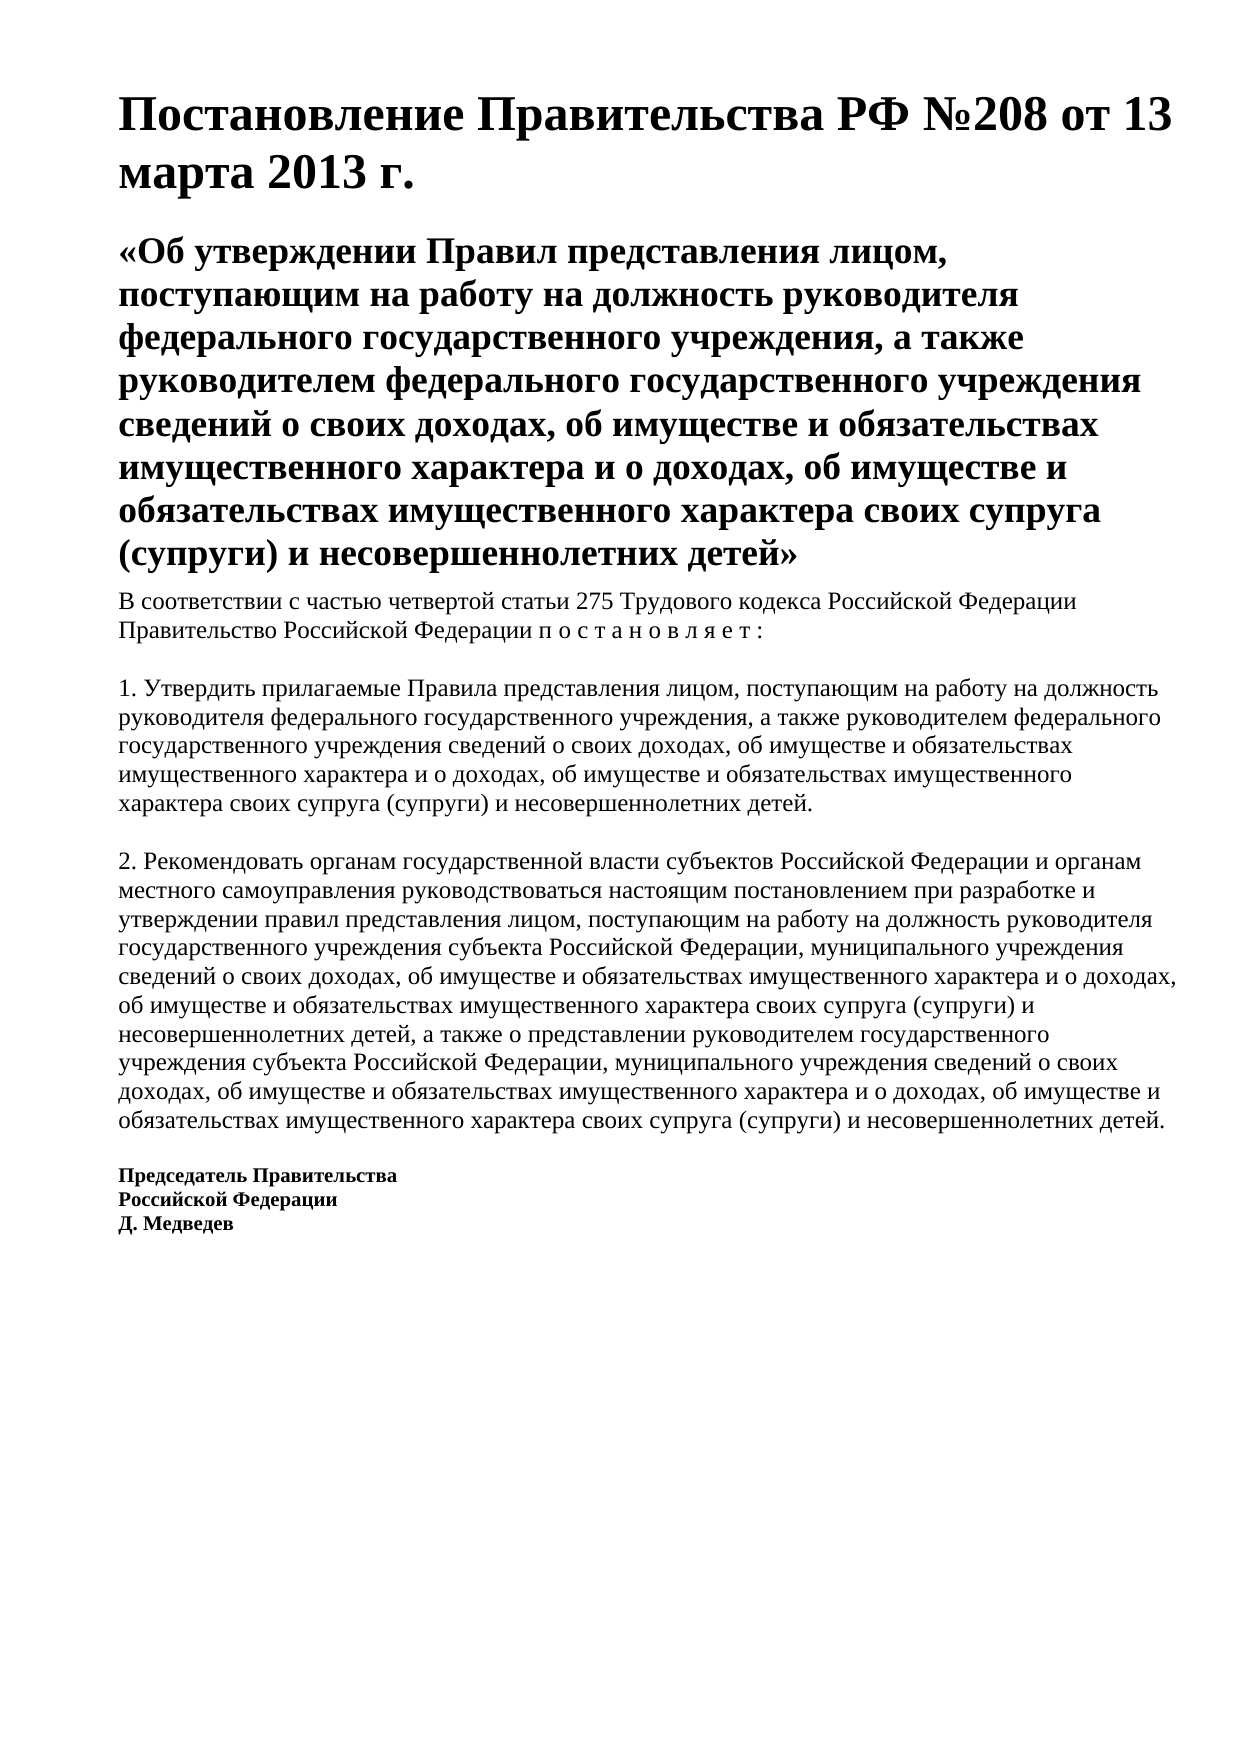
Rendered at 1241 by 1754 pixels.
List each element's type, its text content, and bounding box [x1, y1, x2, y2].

subtitle Постановление Правительства РФ №208 от 13 марта 2013 г. [118, 84, 1181, 199]
text 2. Рекомендовать органам государственной власти субъектов Российской Федерации и органам местного самоуправления руководствоваться настоящим постановлением при разработке и утверждении правил представления лицом, поступающим на работу на должность руководителя государственного учреждения субъекта Российской Федерации, муниципального учреждения сведений о своих доходах, об имуществе и обязательствах имущественного характера и о доходах, об имуществе и обязательствах имущественного характера своих супруга (супруги) и несовершеннолетних детей, а также о представлении руководителем государственного учреждения субъекта Российской Федерации, муниципального учреждения сведений о своих доходах, об имуществе и обязательствах имущественного характера и о доходах, об имуществе и обязательствах имущественного характера своих супруга (супруги) и несовершеннолетних детей. [118, 846, 1181, 1134]
subtitle «Об утверждении Правил представления лицом, поступающим на работу на должность руководителя федерального государственного учреждения, а также руководителем федерального государственного учреждения сведений о своих доходах, об имуществе и обязательствах имущественного характера и о доходах, об имуществе и обязательствах имущественного характера своих супруга (супруги) и несовершеннолетних детей» [118, 228, 1181, 573]
text 1. Утвердить прилагаемые Правила представления лицом, поступающим на работу на должность руководителя федерального государственного учреждения, а также руководителем федерального государственного учреждения сведений о своих доходах, об имуществе и обязательствах имущественного характера и о доходах, об имуществе и обязательствах имущественного характера своих супруга (супруги) и несовершеннолетних детей. [118, 673, 1181, 817]
subtitle Председатель Правительства Российской Федерации Д. Медведев [118, 1163, 1181, 1235]
text В соответствии с частью четвертой статьи 275 Трудового кодекса Российской Федерации Правительство Российской Федерации п о с т а н о в л я е т : [118, 586, 1181, 643]
